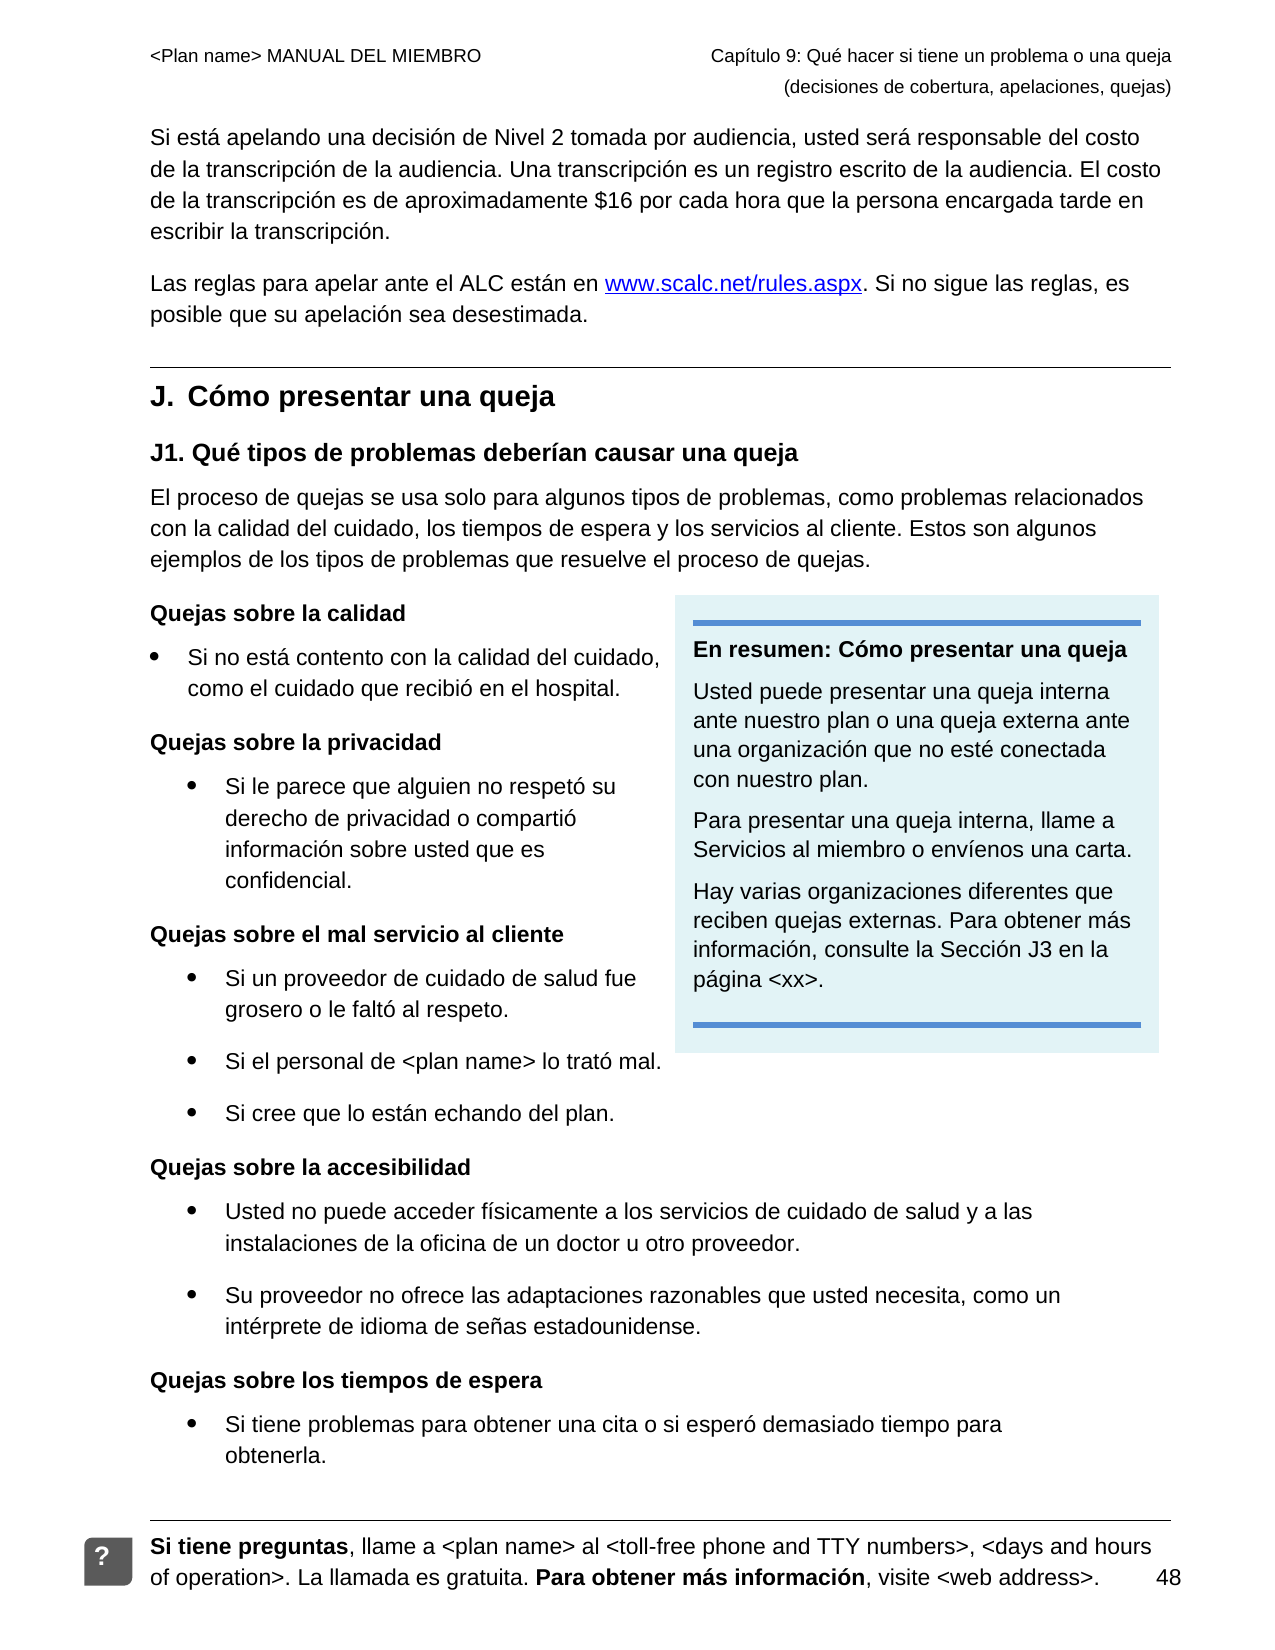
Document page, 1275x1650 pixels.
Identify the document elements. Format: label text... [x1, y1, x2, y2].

list Si tiene problemas para obtener una cita o si esperó demasiado tiempo para obtenerla. [187, 1407, 1096, 1470]
text El proceso de quejas se usa solo para algunos tipos de problemas, como problemas relacionados con la calidad del cuidado, los tiempos de espera y los servicios al cliente. Estos son algunos ejemplos de los tipos de problemas que resuelve el proceso de quejas. [150, 480, 1171, 574]
subtitle Quejas sobre la privacidad [150, 724, 675, 757]
list Usted no puede acceder físicamente a los servicios de cuidado de salud y a las instalaciones de la oficina de un doctor u otro proveedor. [187, 1195, 1096, 1257]
list Si un proveedor de cuidado de salud fue grosero o le faltó al respeto. [187, 961, 675, 1024]
list Su proveedor no ofrece las adaptaciones razonables que usted necesita, como un intérprete de idioma de señas estadounidense. [187, 1278, 1096, 1341]
subtitle Cómo presentar una queja [150, 368, 1171, 413]
subtitle Quejas sobre el mal servicio al cliente [150, 916, 675, 949]
list Si cree que lo están echando del plan. [187, 1097, 1096, 1128]
subtitle Quejas sobre la accesibilidad [150, 1149, 1096, 1182]
subtitle Quejas sobre la calidad [150, 595, 675, 628]
list Si le parece que alguien no respetó su derecho de privacidad o compartió información sobre usted que es confidencial. [187, 770, 675, 895]
table_header En resumen: Cómo presentar una queja Usted puede presentar una queja interna ante nuestro plan o una queja externa ante una organización que no esté conectada con nuestro plan. Para presentar una queja interna, llame a Servicios al miembro o envíenos una carta. Hay varias organizaciones diferentes que reciben quejas externas. Para obtener más información, consulte la Sección J3 en la página <xx>. [688, 608, 1146, 1041]
subtitle Quejas sobre los tiempos de espera [150, 1361, 1096, 1395]
subtitle J1. Qué tipos de problemas deberían causar una queja [150, 434, 1096, 468]
list Si el personal de <plan name> lo trató mal. [187, 1045, 1096, 1076]
text Si está apelando una decisión de Nivel 2 tomada por audiencia, usted será responsable del costo de la transcripción de la audiencia. Una transcripción es un registro escrito de la audiencia. El costo de la transcripción es de aproximadamente $16 por cada hora que la persona encargada tarde en escribir la transcripción. [150, 121, 1171, 246]
list Si no está contento con la calidad del cuidado, como el cuidado que recibió en el hospital. [150, 641, 675, 703]
text Las reglas para apelar ante el ALC están en www.scalc.net/rules.aspx. Si no sigue las reglas, es posible que su apelación sea desestimada. [150, 267, 1171, 329]
